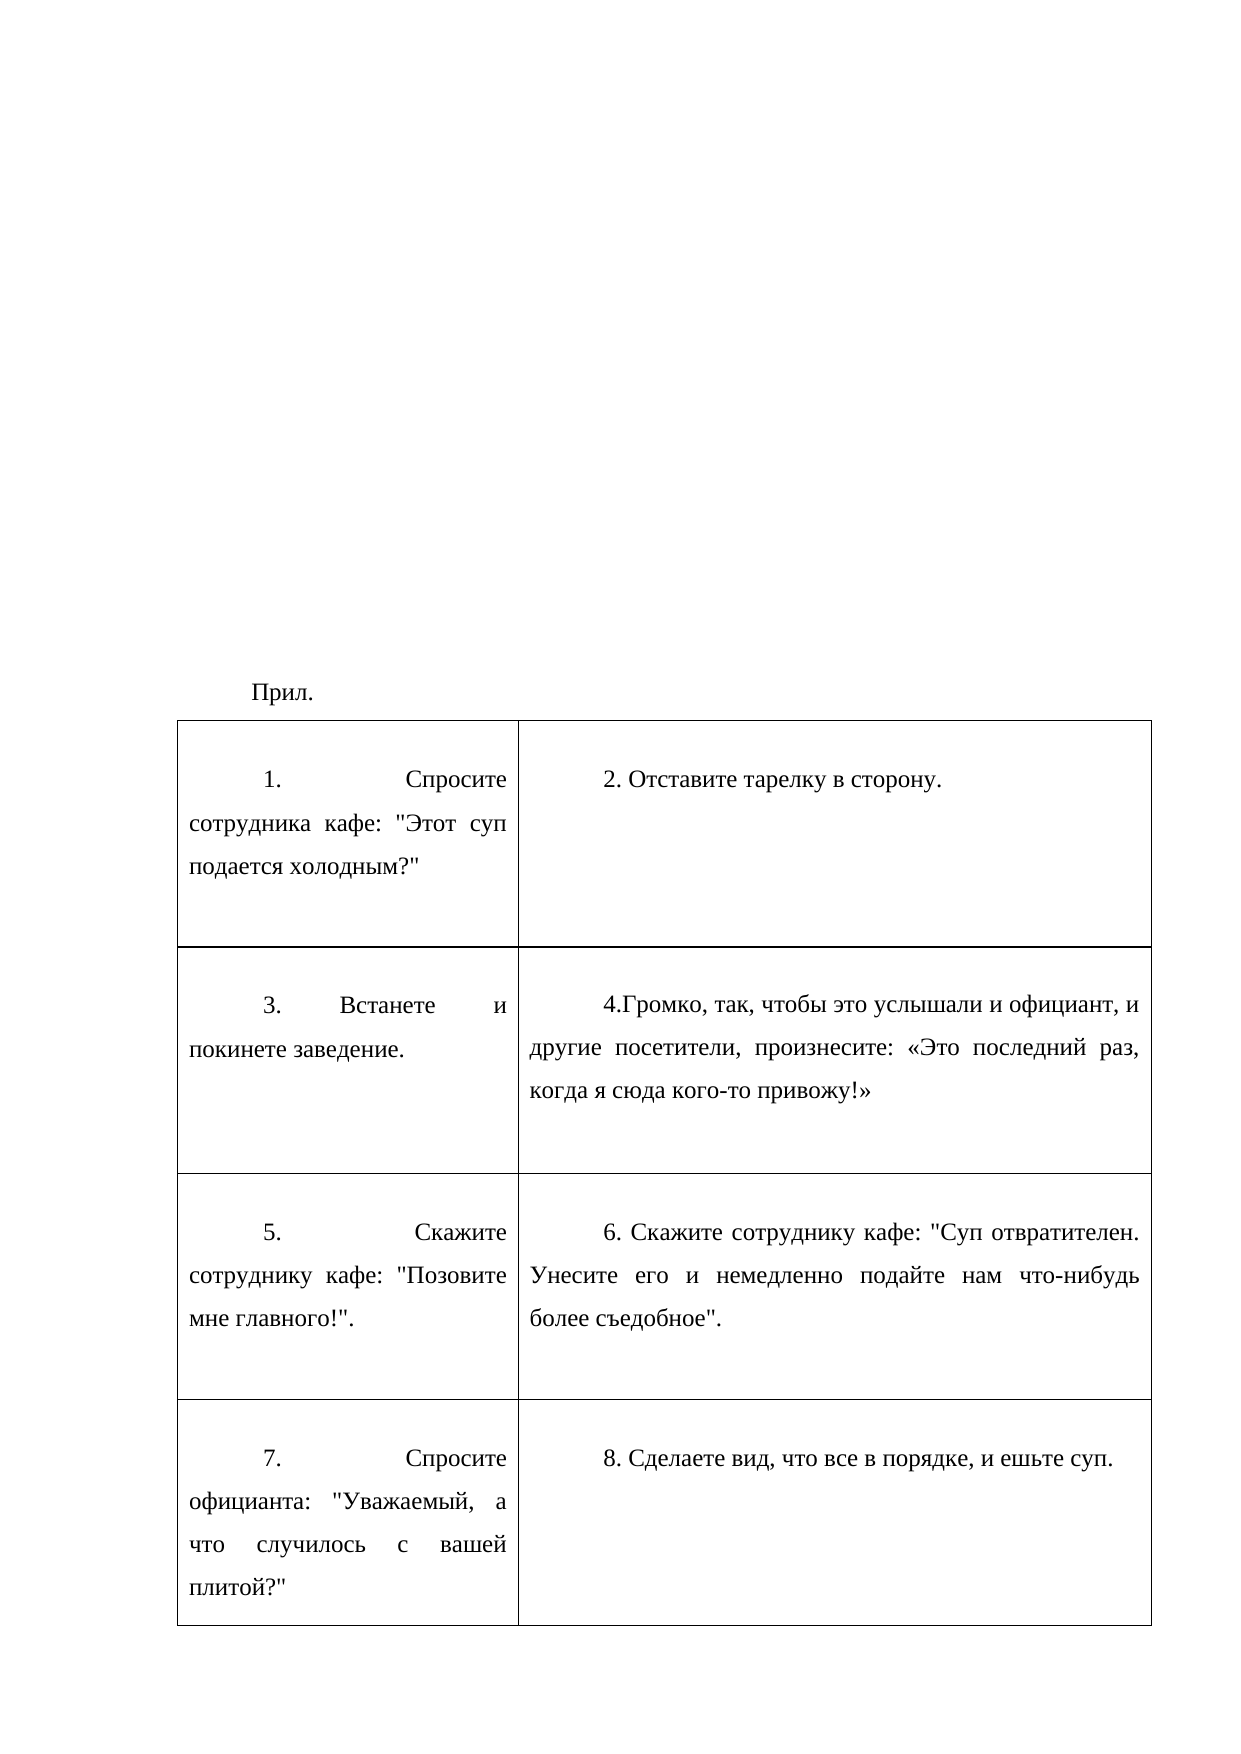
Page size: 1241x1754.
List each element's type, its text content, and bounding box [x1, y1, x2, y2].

table_header 2. Отставите тарелку в сторону. [519, 721, 1151, 946]
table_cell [178, 1400, 518, 1624]
table_cell 6. Скажите сотруднику кафе: "Суп отвратителен. Унесите его и немедленно подайте нам что-нибудь более съедобное". [519, 1174, 1151, 1398]
table_cell 3. Встанете и покинете заведение. [178, 948, 518, 1172]
table_cell 5. Скажите сотруднику кафе: "Позовите мне главного!". [178, 1174, 518, 1398]
text Прил. [177, 677, 1152, 706]
table_cell 4.Громко, так, чтобы это услышали и официант, и другие посетители, произнесите: «Это последний раз, когда я сюда кого-то привожу!» [519, 948, 1151, 1172]
table_header 1. Спросите сотрудника кафе: "Этот суп подается холодным?" [178, 721, 518, 946]
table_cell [519, 1400, 1151, 1624]
